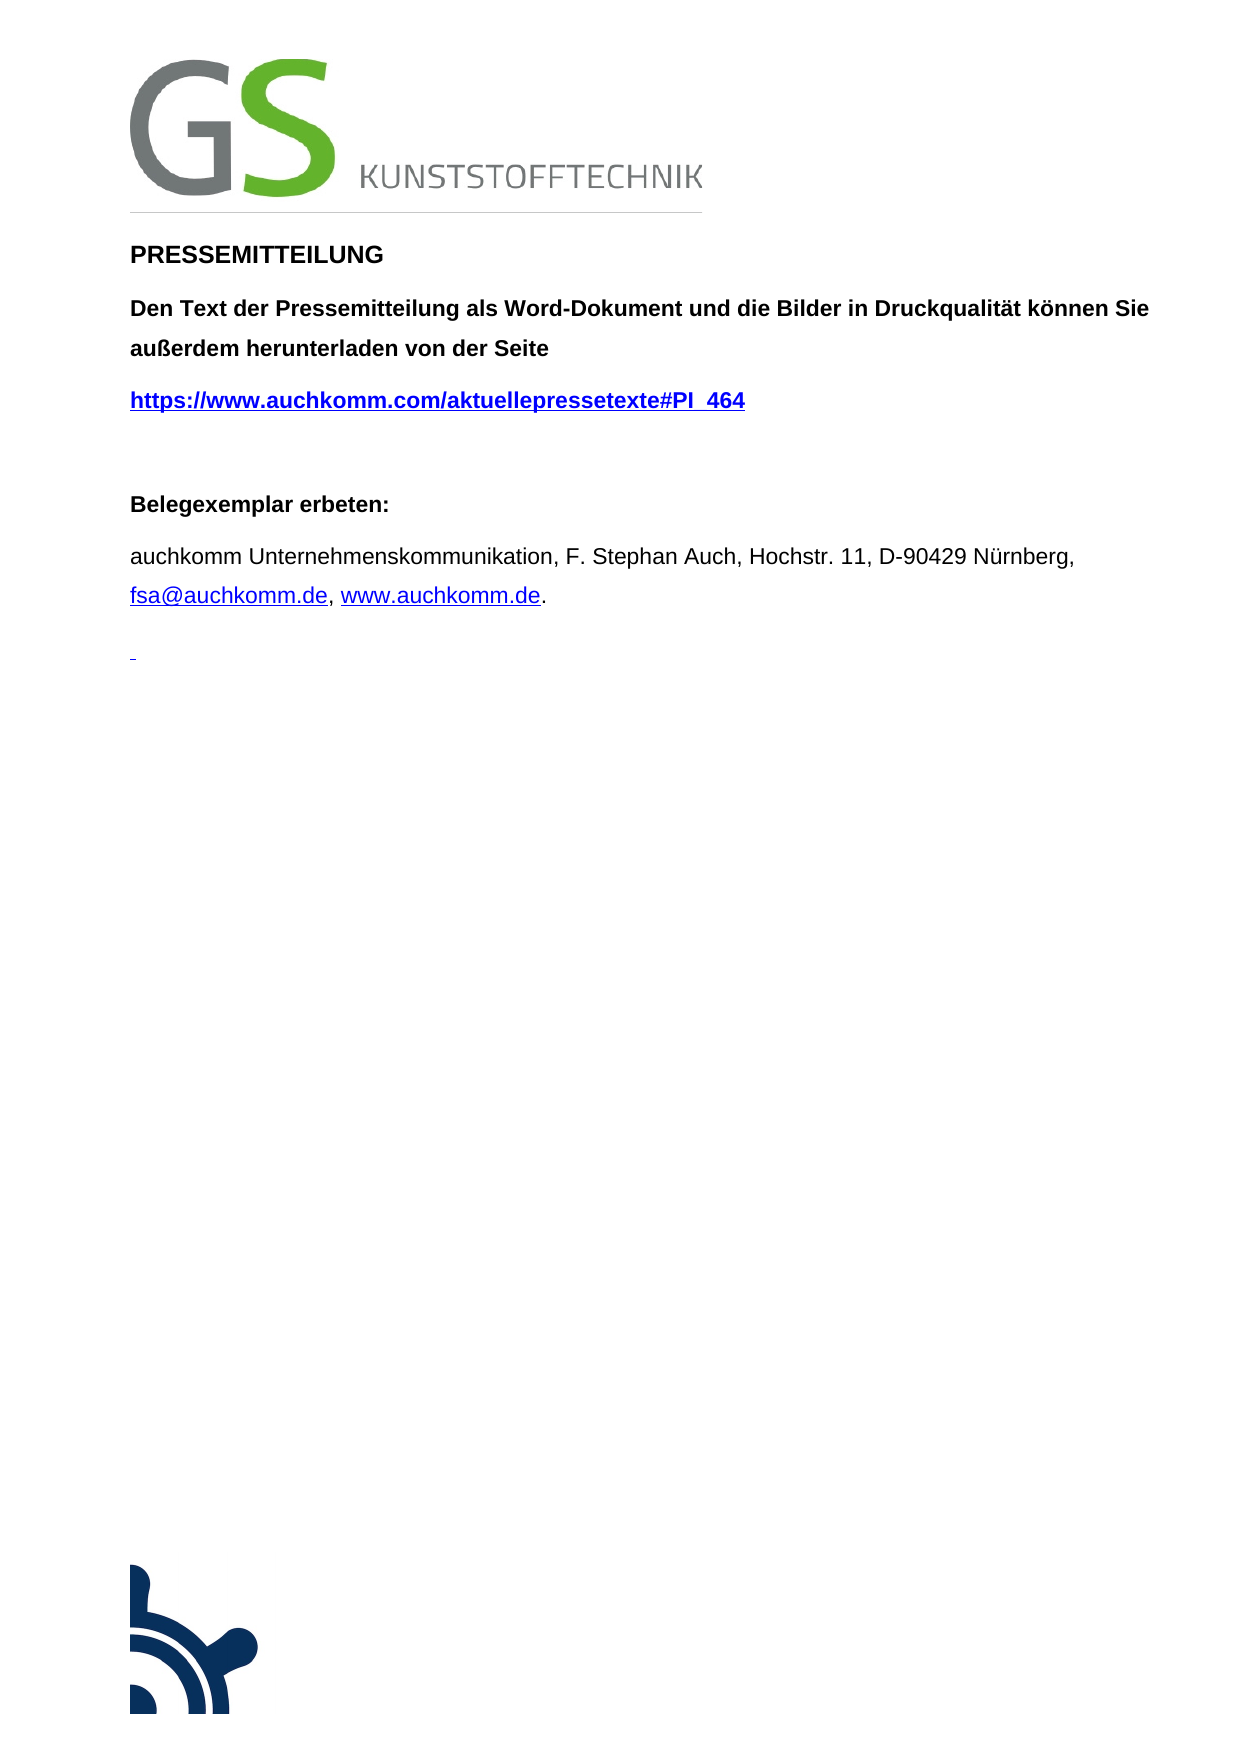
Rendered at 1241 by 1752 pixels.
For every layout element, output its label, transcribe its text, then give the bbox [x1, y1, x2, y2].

picture [130, 59, 703, 213]
text auchkomm Unternehmenskommunikation, F. Stephan Auch, Hochstr. 11, D-90429 Nürnberg, fsa@auchkomm.de, www.auchkomm.de. [130, 543, 1166, 608]
text Den Text der Pressemitteilung als Word-Dokument und die Bilder in Druckqualität können Sie außerdem herunterladen von der Seite [130, 295, 1166, 361]
text Belegexemplar erbeten: [130, 491, 1166, 517]
text https://www.auchkomm.com/aktuellepressetexte#PI_464 [130, 387, 1166, 413]
picture [130, 1552, 276, 1714]
